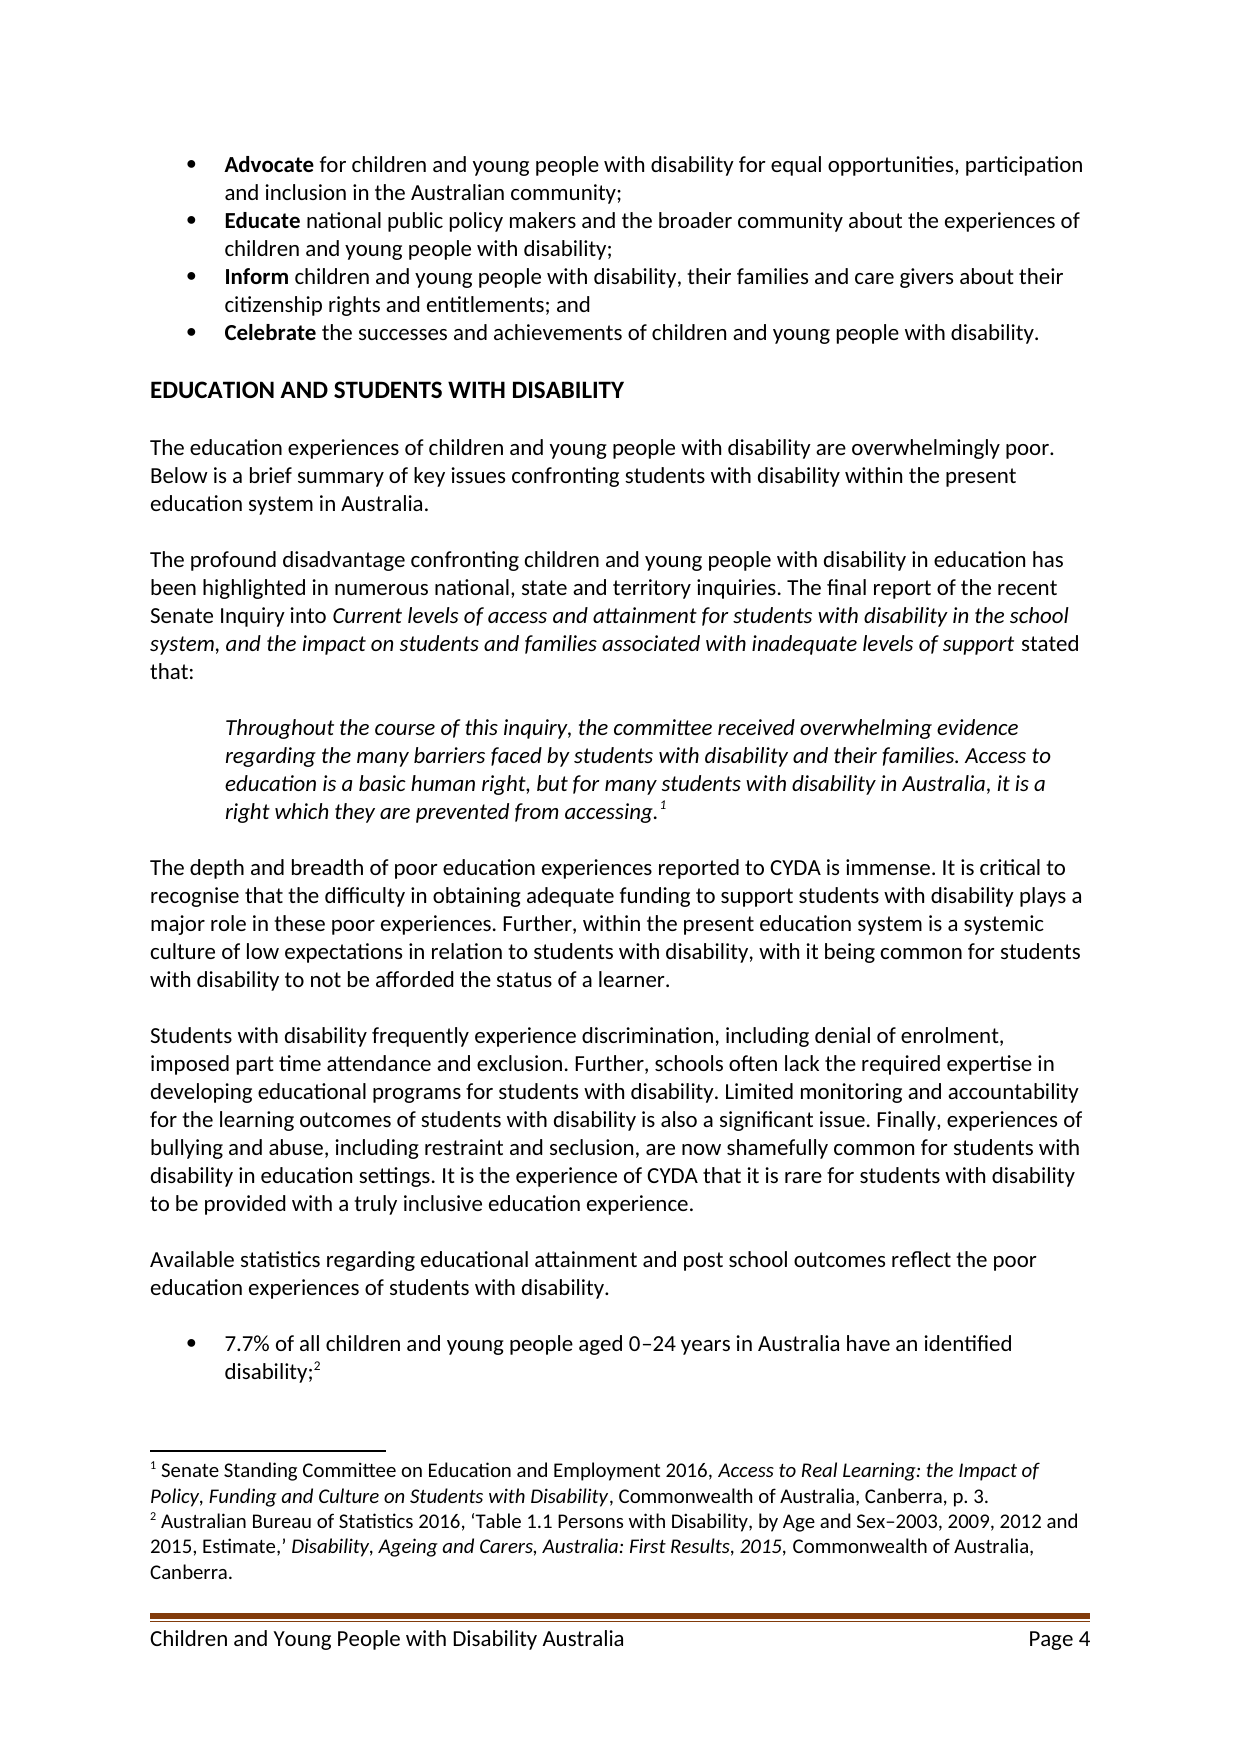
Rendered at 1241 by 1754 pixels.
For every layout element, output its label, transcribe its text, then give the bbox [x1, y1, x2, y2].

text The depth and breadth of poor education experiences reported to CYDA is immense. It is critical to recognise that the difficulty in obtaining adequate funding to support students with disability plays a major role in these poor experiences. Further, within the present education system is a systemic culture of low expectations in relation to students with disability, with it being common for students with disability to not be afforded the status of a learner. [150, 853, 1090, 993]
list 7.7% of all children and young people aged 0–24 years in Australia have an identified disability; [187, 1329, 1090, 1385]
text The profound disadvantage confronting children and young people with disability in education has been highlighted in numerous national, state and territory inquiries. The final report of the recent Senate Inquiry into Current levels of access and attainment for students with disability in the school system, and the impact on students and families associated with inadequate levels of support stated that: [150, 545, 1090, 685]
list Advocate for children and young people with disability for equal opportunities, participation and inclusion in the Australian community; [187, 150, 1090, 206]
text EDUCATION AND STUDENTS WITH DISABILITY [150, 374, 1090, 405]
list Inform children and young people with disability, their families and care givers about their citizenship rights and entitlements; and [187, 262, 1090, 318]
text The education experiences of children and young people with disability are overwhelmingly poor. Below is a brief summary of key issues confronting students with disability within the present education system in Australia. [150, 433, 1090, 517]
text Available statistics regarding educational attainment and post school outcomes reflect the poor education experiences of students with disability. [150, 1245, 1090, 1301]
text Throughout the course of this inquiry, the committee received overwhelming evidence regarding the many barriers faced by students with disability and their families. Access to education is a basic human right, but for many students with disability in Australia, it is a right which they are prevented from accessing. [225, 713, 1090, 825]
text Students with disability frequently experience discrimination, including denial of enrolment, imposed part time attendance and exclusion. Further, schools often lack the required expertise in developing educational programs for students with disability. Limited monitoring and accountability for the learning outcomes of students with disability is also a significant issue. Finally, experiences of bullying and abuse, including restraint and seclusion, are now shamefully common for students with disability in education settings. It is the experience of CYDA that it is rare for students with disability to be provided with a truly inclusive education experience. [150, 1021, 1090, 1217]
list Celebrate the successes and achievements of children and young people with disability. [187, 318, 1090, 346]
list Educate national public policy makers and the broader community about the experiences of children and young people with disability; [187, 206, 1090, 262]
